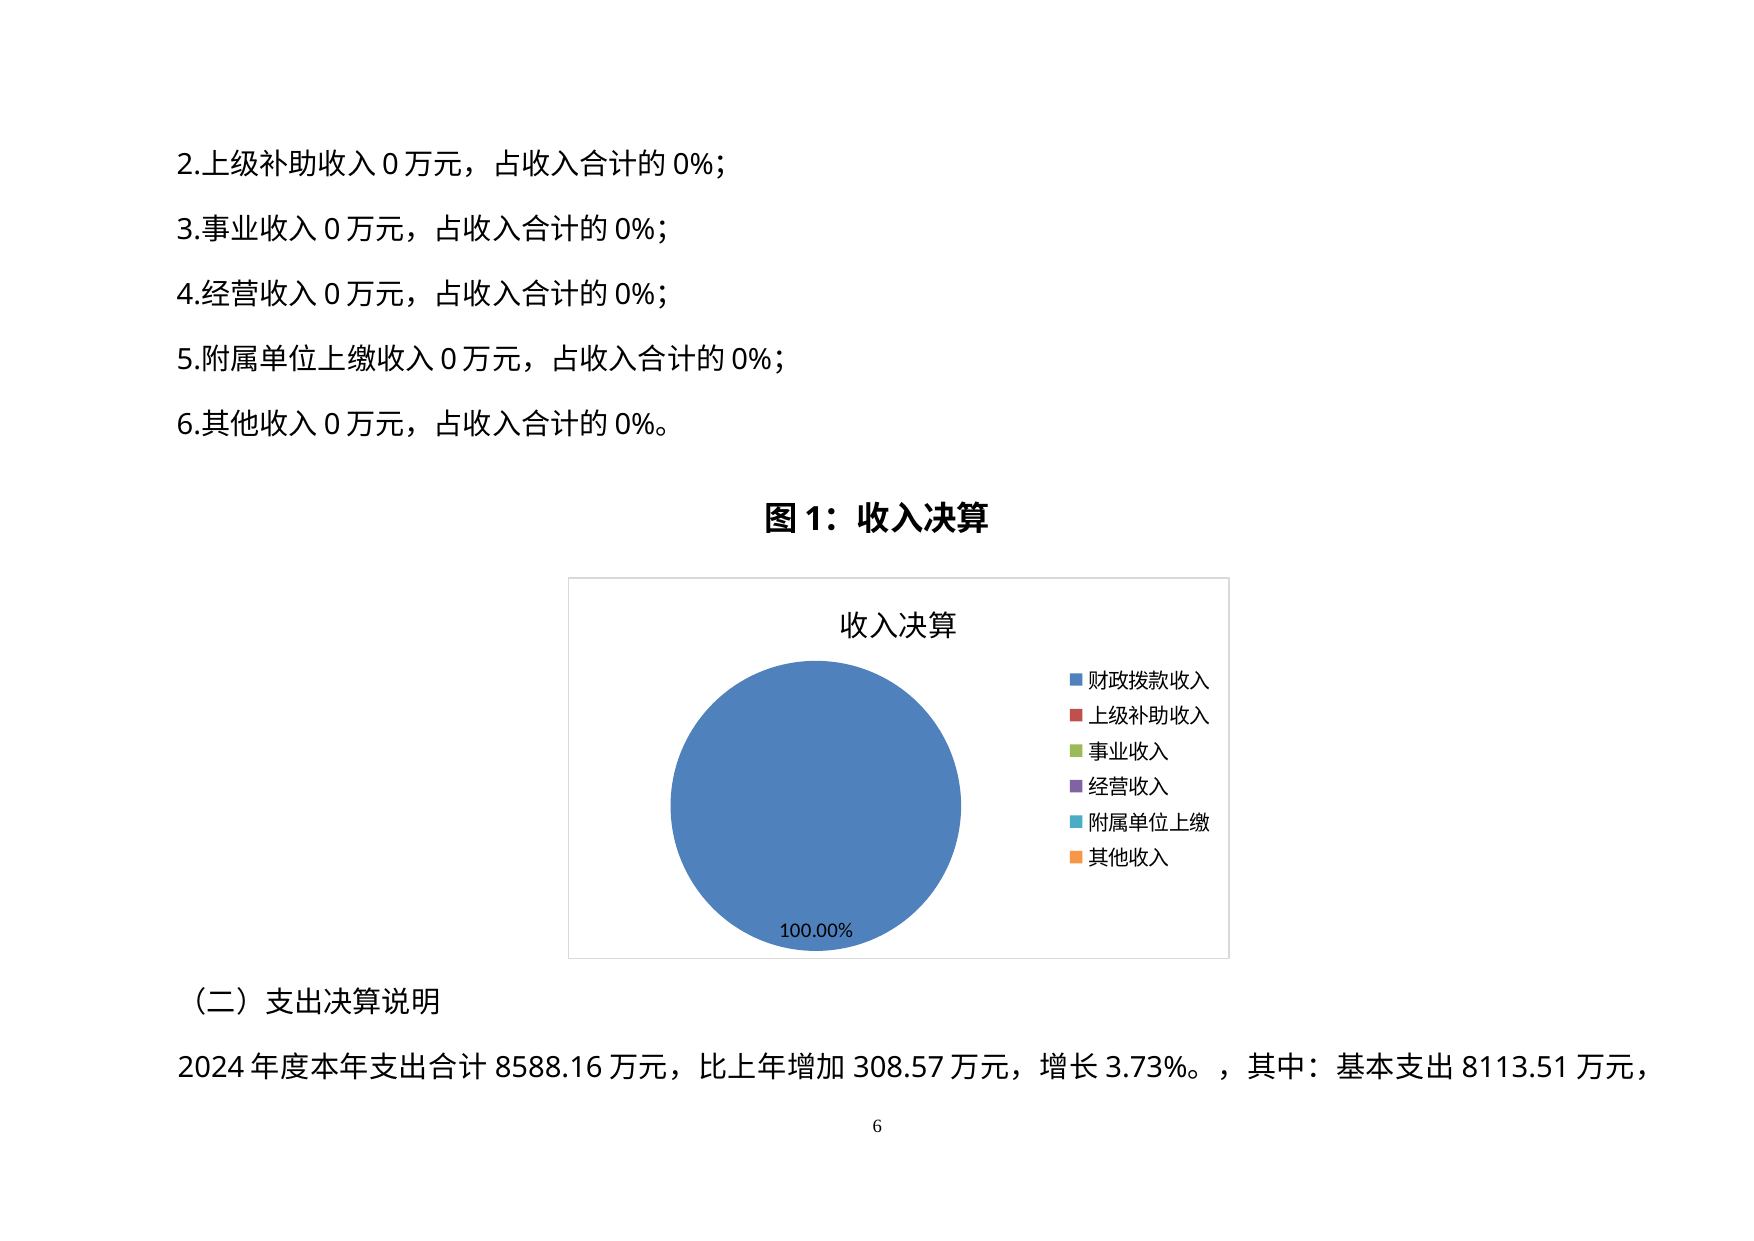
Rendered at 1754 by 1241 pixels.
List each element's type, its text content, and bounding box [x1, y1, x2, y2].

text 5.附属单位上缴收入0万元，占收入合计的0%； [118, 324, 1636, 389]
text （二）支出决算说明 [118, 967, 1636, 1032]
text 6.其他收入0万元，占收入合计的0%。 [118, 389, 1636, 454]
subtitle 图1：收入决算 [118, 483, 1636, 548]
text 4.经营收入0万元，占收入合计的0%； [118, 259, 1636, 324]
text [118, 1032, 1636, 1097]
text 2.上级补助收入0万元，占收入合计的0%； [118, 129, 1636, 194]
text 3.事业收入0万元，占收入合计的0%； [118, 194, 1636, 259]
